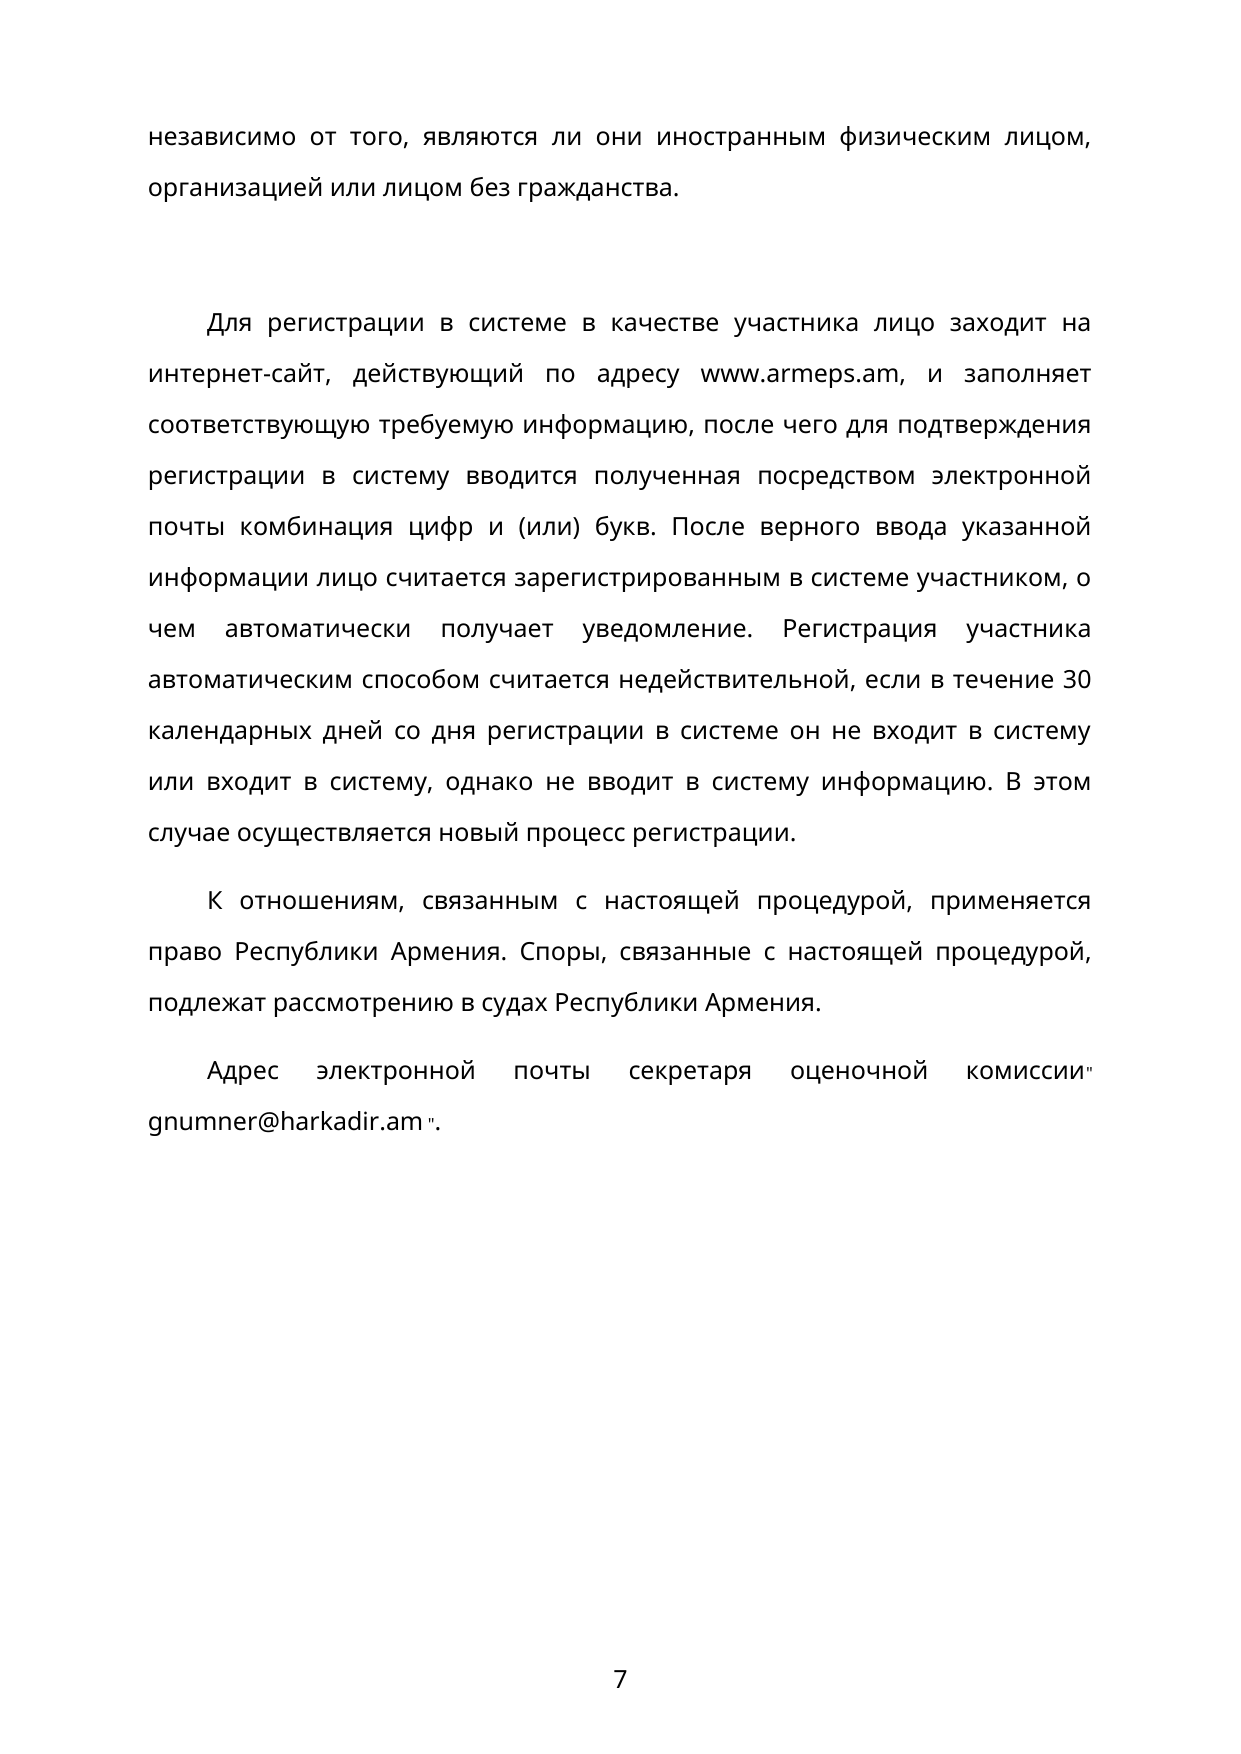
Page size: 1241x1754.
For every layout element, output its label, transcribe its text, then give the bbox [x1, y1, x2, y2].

text К отношениям, связанным с настоящей процедурой, применяется право Республики Армения. Споры, связанные с настоящей процедурой, подлежат рассмотрению в судах Республики Армения. [148, 883, 1092, 1019]
text Адрес электронной почты секретаря оценочной комиссии" gnumner@harkadir.am ". [148, 1053, 1092, 1138]
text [148, 118, 1092, 203]
text Для регистрации в системе в качестве участника лицо заходит на интернет-сайт, действующий по адресу www.armeps.am, и заполняет соответствующую требуемую информацию, после чего для подтверждения регистрации в систему вводится полученная посредством электронной почты комбинация цифр и (или) букв. После верного ввода указанной информации лицо считается зарегистрированным в системе участником, о чем автоматически получает уведомление. Регистрация участника автоматическим способом считается недействительной, если в течение 30 календарных дней со дня регистрации в системе он не входит в систему или входит в систему, однако не вводит в систему информацию. В этом случае осуществляется новый процесс регистрации. [148, 305, 1092, 849]
